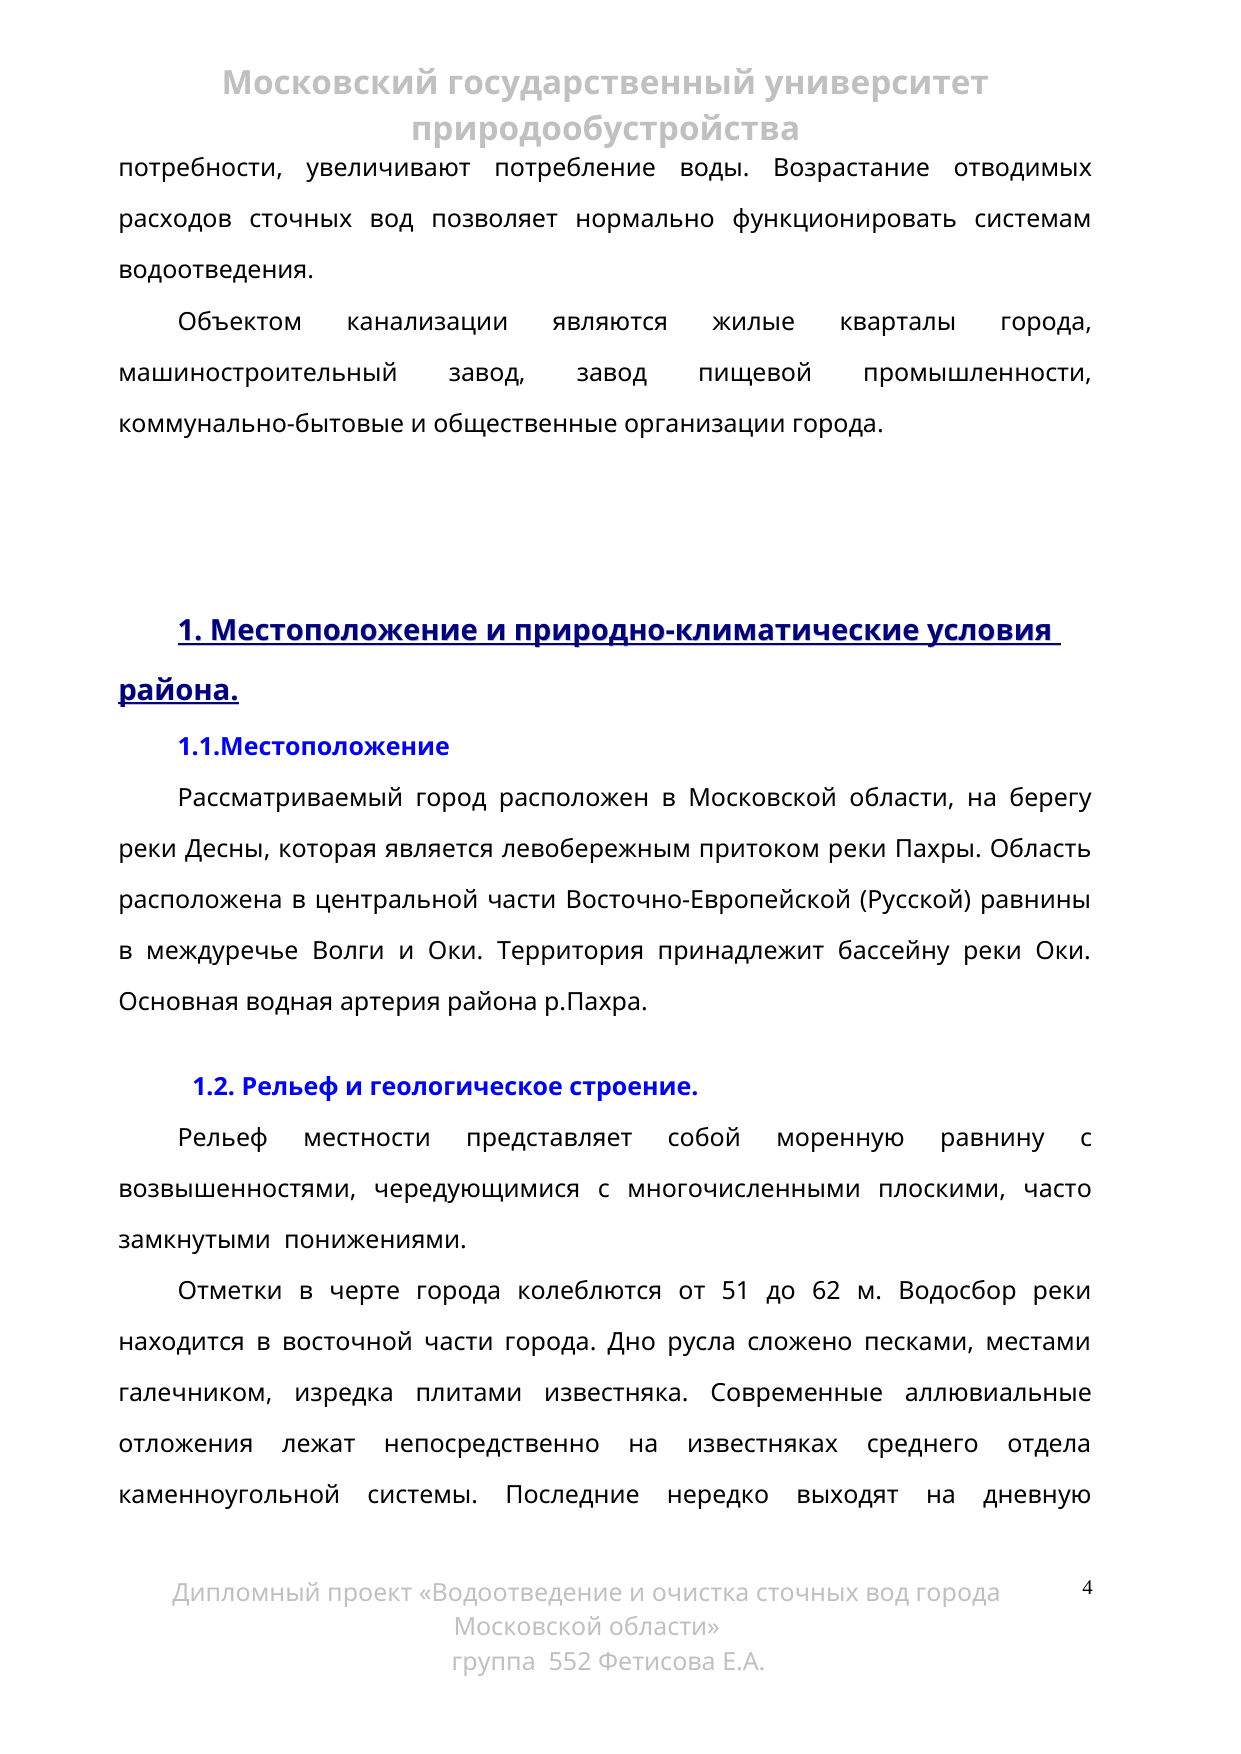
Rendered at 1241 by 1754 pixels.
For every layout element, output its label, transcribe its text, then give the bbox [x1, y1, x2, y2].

text Рассматриваемый город расположен в Московской области, на берегу реки Десны, которая является левобережным притоком реки Пахры. Область расположена в центральной части Восточно-Европейской (Русской) равнины в междуречье Волги и Оки. Территория принадлежит бассейну реки Оки. Основная водная артерия района р.Пахра. [118, 779, 1092, 1018]
subtitle 1.1.Местоположение [118, 728, 1092, 762]
subtitle 1. Местоположение и природно-климатические условия района. [118, 609, 1092, 708]
subtitle 1.2. Рельеф и геологическое строение. [192, 1069, 1092, 1103]
text Рельеф местности представляет собой моренную равнину с возвышенностями, чередующимися с многочисленными плоскими, часто замкнутыми понижениями. [118, 1120, 1092, 1256]
text Объектом канализации являются жилые кварталы города, машиностроительный завод, завод пищевой промышленности, коммунально-бытовые и общественные организации города. [118, 303, 1093, 439]
